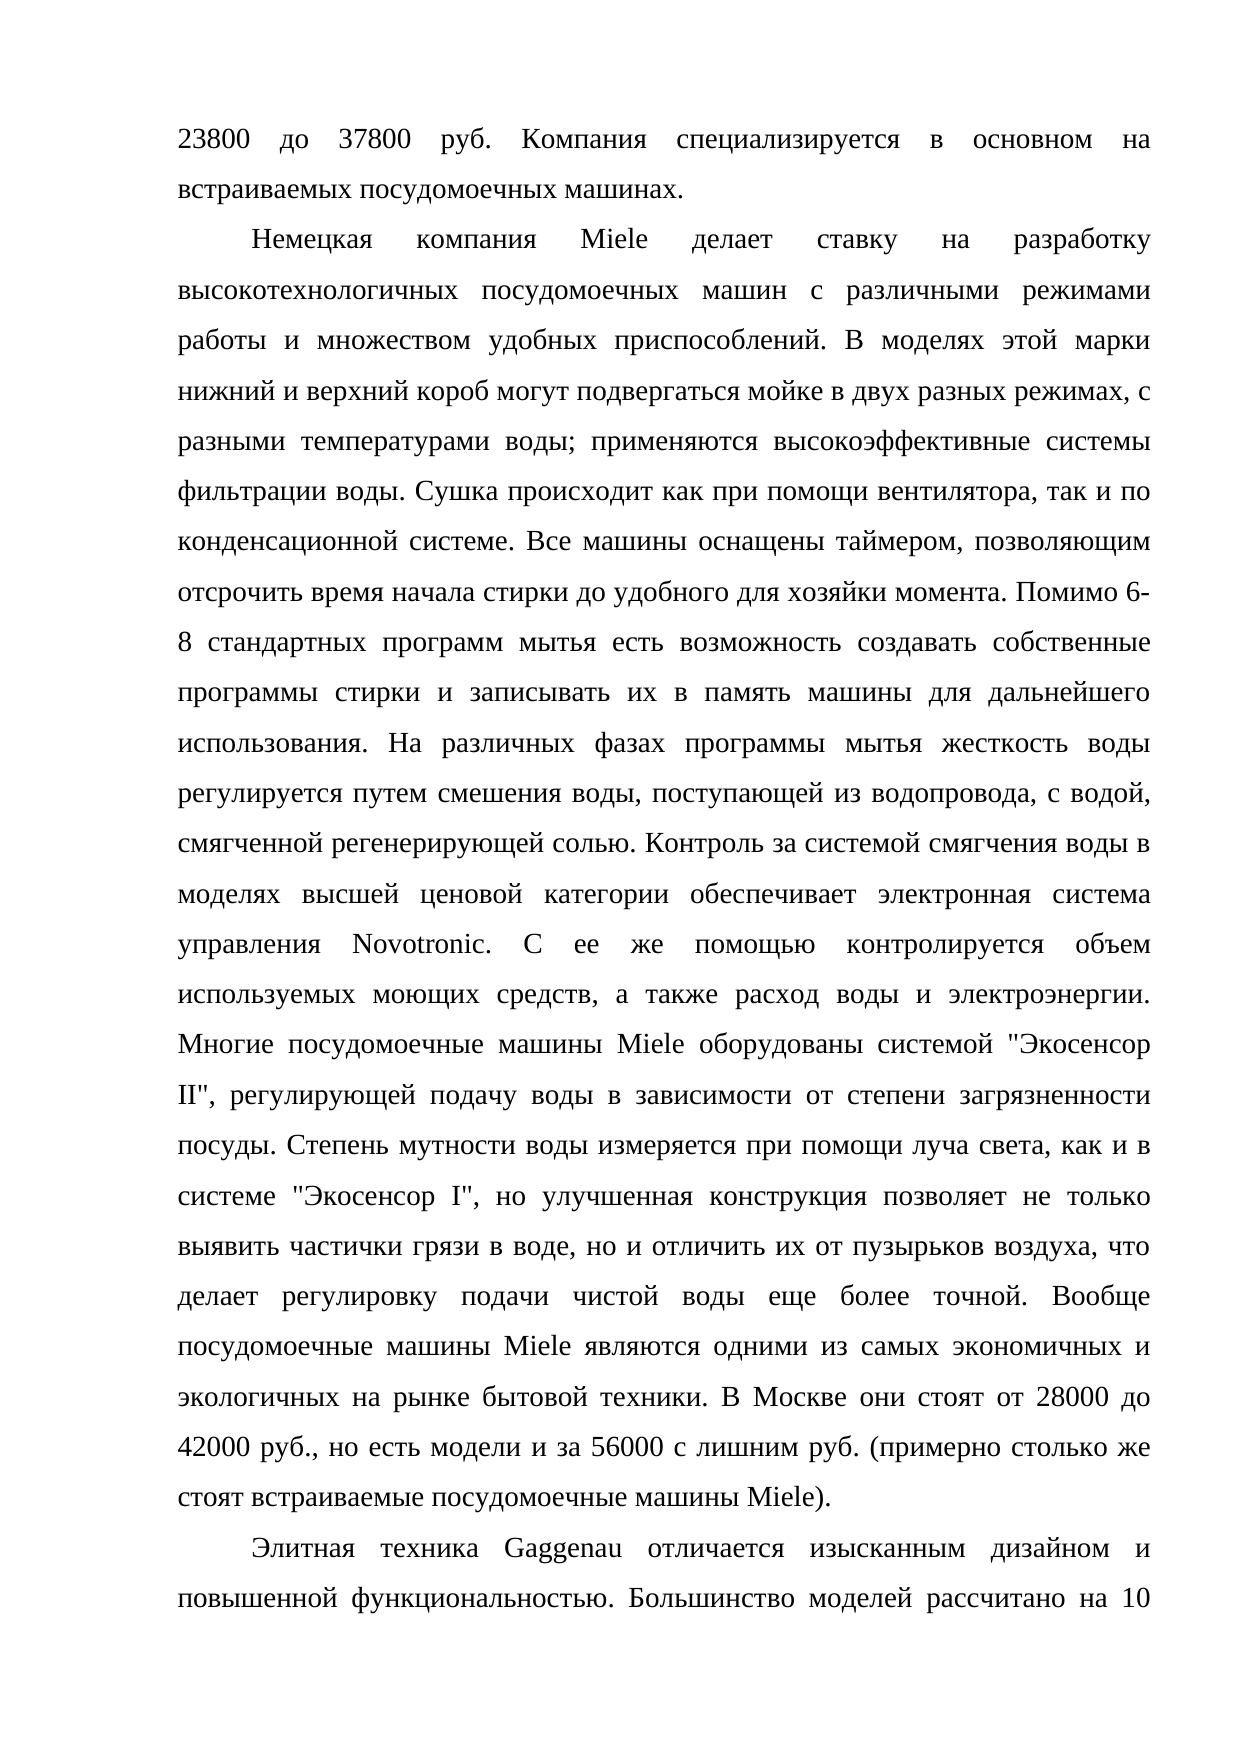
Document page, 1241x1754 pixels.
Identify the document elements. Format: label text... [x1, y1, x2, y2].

text Немецкая компания Miele делает ставку на разработку высокотехнологичных посудомоечных машин с различными режимами работы и множеством удобных приспособлений. В моделях этой марки нижний и верхний короб могут подвергаться мойке в двух разных режимах, с разными температурами воды; применяются высокоэффективные системы фильтрации воды. Сушка происходит как при помощи вентилятора, так и по конденсационной системе. Все машины оснащены таймером, позволяющим отсрочить время начала стирки до удобного для хозяйки момента. Помимо 6-8 стандартных программ мытья есть возможность создавать собственные программы стирки и записывать их в память машины для дальнейшего использования. На различных фазах программы мытья жесткость воды регулируется путем смешения воды, поступающей из водопровода, с водой, смягченной регенерирующей солью. Контроль за системой смягчения воды в моделях высшей ценовой категории обеспечивает электронная система управления Novotronic. С ее же помощью контролируется объем используемых моющих средств, а также расход воды и электроэнергии. Многие посудомоечные машины Miele оборудованы системой "Экосенсор II", регулирующей подачу воды в зависимости от степени загрязненности посуды. Степень мутности воды измеряется при помощи луча света, как и в системе "Экосенсор I", но улучшенная конструкция позволяет не только выявить частички грязи в воде, но и отличить их от пузырьков воздуха, что делает регулировку подачи чистой воды еще более точной. Вообще посудомоечные машины Miele являются одними из самых экономичных и экологичных на рынке бытовой техники. В Москве они стоят от 28000 до 42000 руб., но есть модели и за 56000 с лишним руб. (примерно столько же стоят встраиваемые посудомоечные машины Miele). [177, 222, 1152, 1513]
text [177, 121, 1152, 205]
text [177, 1530, 1152, 1614]
